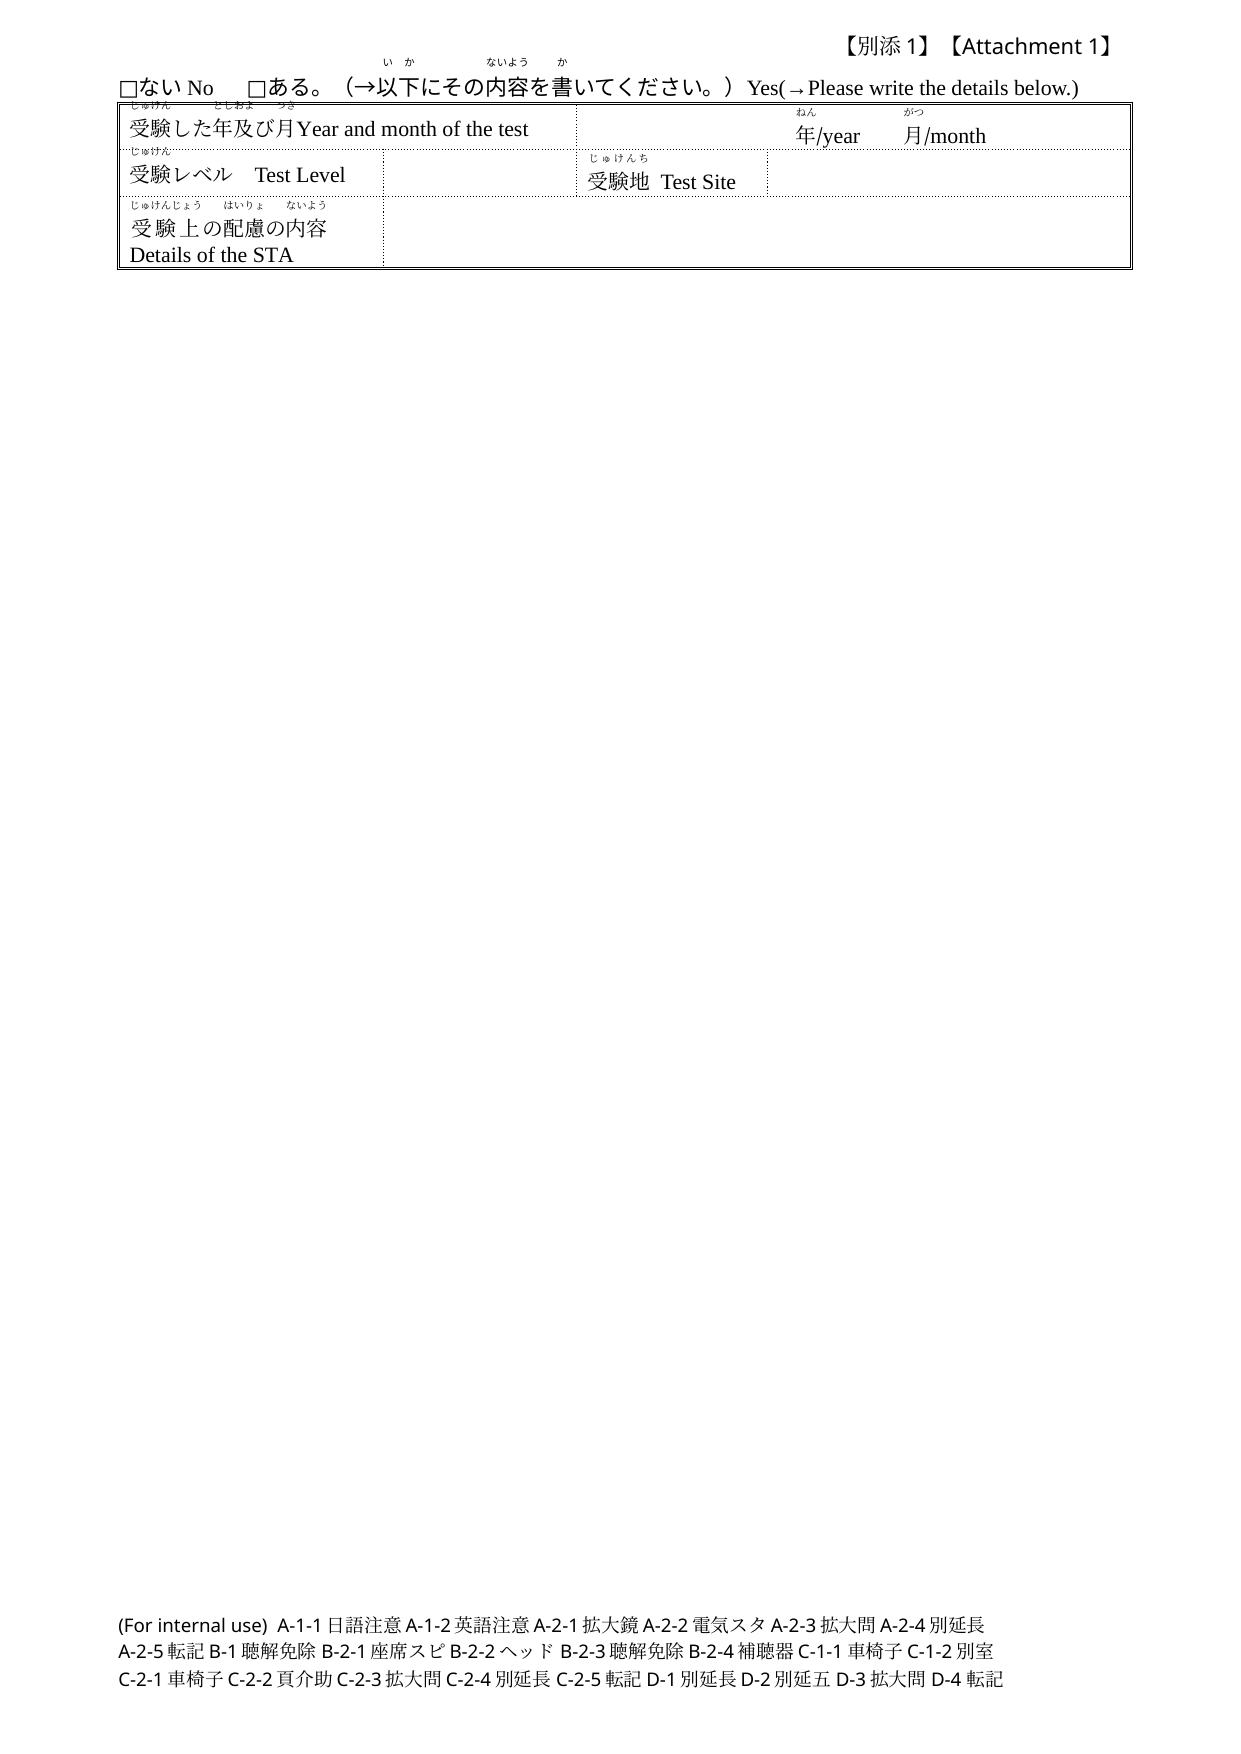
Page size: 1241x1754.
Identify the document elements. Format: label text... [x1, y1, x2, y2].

table_cell [384, 149, 576, 196]
table_header /year /month [576, 105, 1130, 149]
table_cell [384, 196, 1130, 267]
table_cell のの Details of the STA [120, 196, 384, 267]
table_header したびYear and month of the test [120, 105, 576, 149]
table_cell Test Site [576, 149, 768, 196]
table_cell レベル Test Level [120, 149, 384, 196]
text □ないNo □ある。（→にそのをいてください。）Yes(→Please write the details below.) [118, 70, 1122, 102]
table_cell [768, 149, 1130, 196]
